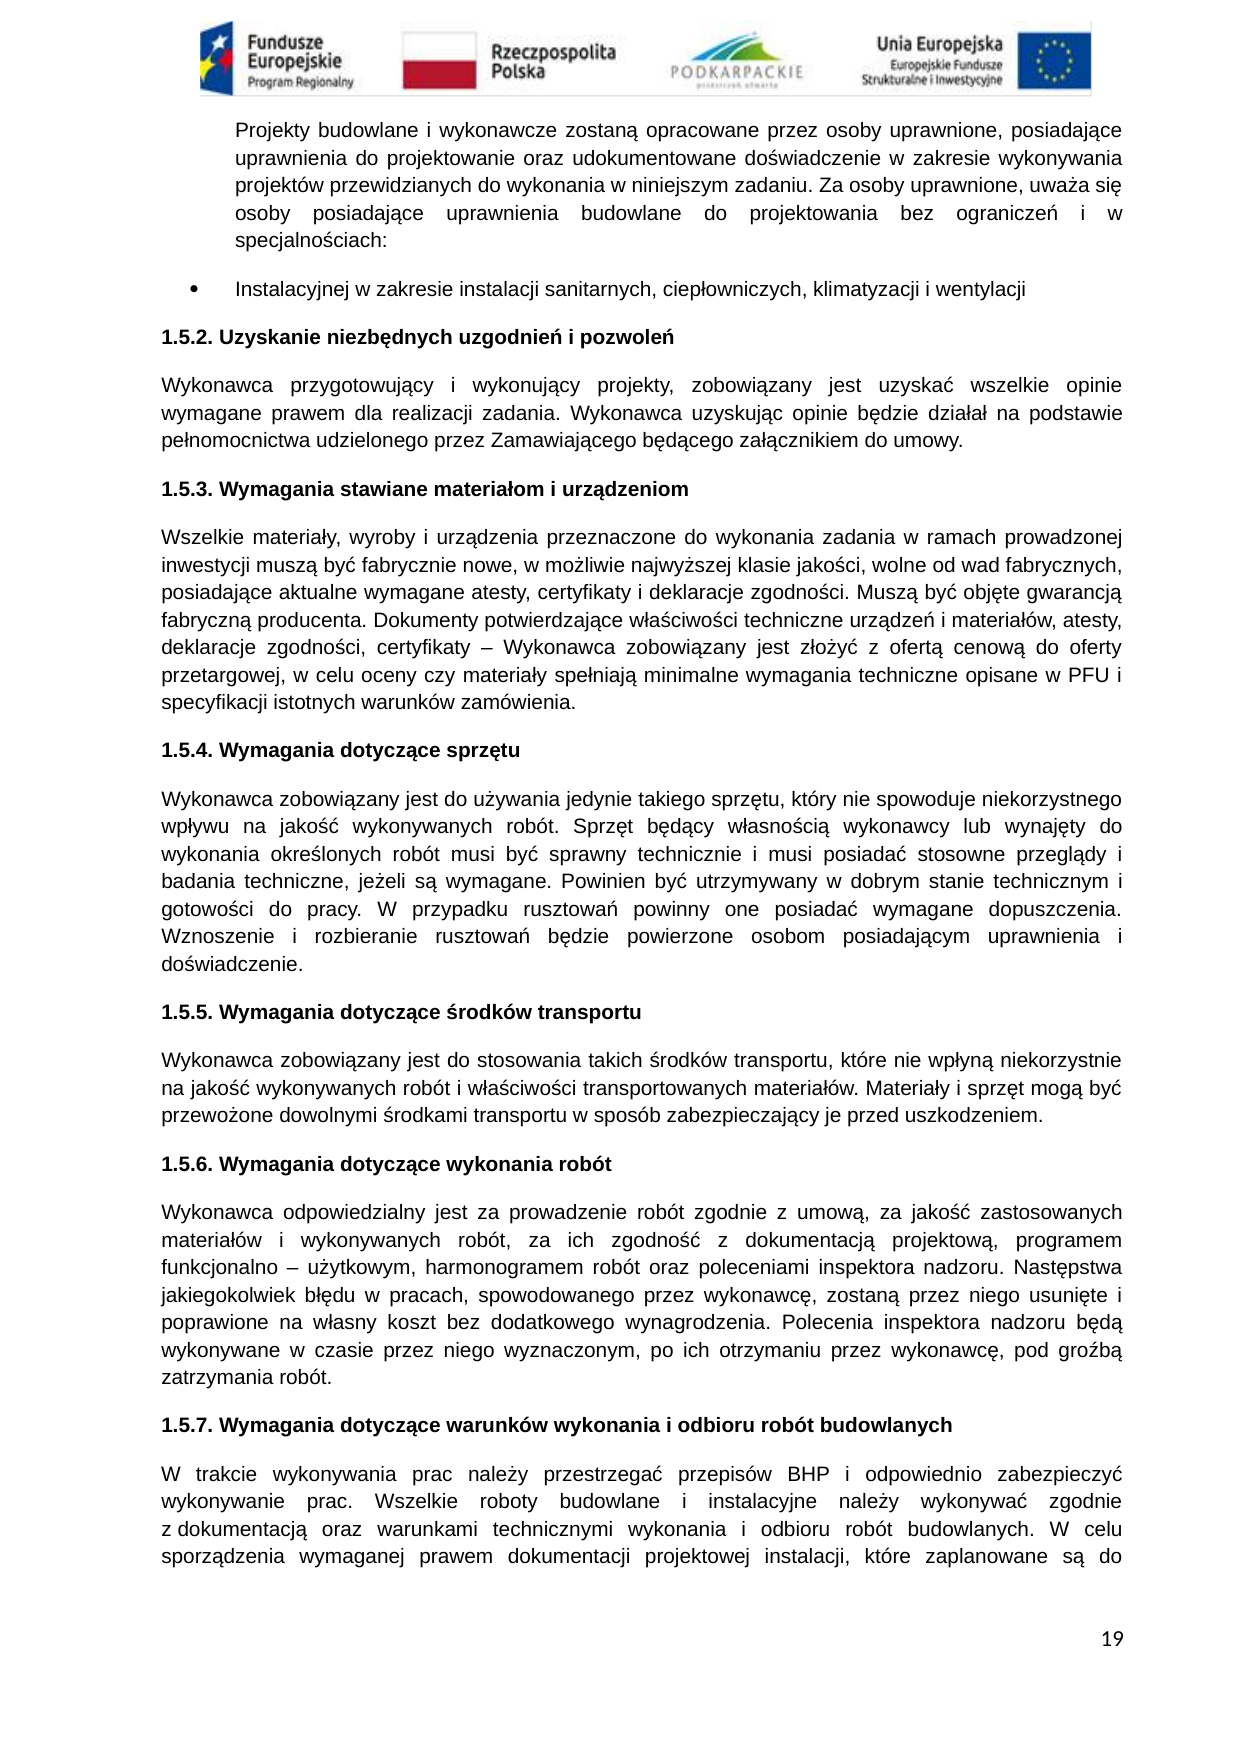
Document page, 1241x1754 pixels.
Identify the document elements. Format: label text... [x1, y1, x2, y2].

text 1.5.6. Wymagania dotyczące wykonania robót [161, 1152, 1123, 1176]
text 1.5.2. Uzyskanie niezbędnych uzgodnień i pozwoleń [161, 325, 1123, 349]
list Wykonawca przygotowujący i wykonujący projekty, zobowiązany jest uzyskać wszelkie opinie wymagane prawem dla realizacji zadania. Wykonawca uzyskując opinie będzie działał na podstawie pełnomocnictwa udzielonego przez Zamawiającego będącego załącznikiem do umowy. [161, 373, 1123, 452]
text Wszelkie materiały, wyroby i urządzenia przeznaczone do wykonania zadania w ramach prowadzonej inwestycji muszą być fabrycznie nowe, w możliwie najwyższej klasie jakości, wolne od wad fabrycznych, posiadające aktualne wymagane atesty, certyfikaty i deklaracje zgodności. Muszą być objęte gwarancją fabryczną producenta. Dokumenty potwierdzające właściwości techniczne urządzeń i materiałów, atesty, deklaracje zgodności, certyfikaty – Wykonawca zobowiązany jest złożyć z ofertą cenową do oferty przetargowej, w celu oceny czy materiały spełniają minimalne wymagania techniczne opisane w PFU i specyfikacji istotnych warunków zamówienia. [161, 525, 1123, 714]
text 1.5.7. Wymagania dotyczące warunków wykonania i odbioru robót budowlanych [161, 1413, 1123, 1437]
text Wykonawca zobowiązany jest do używania jedynie takiego sprzętu, który nie spowoduje niekorzystnego wpływu na jakość wykonywanych robót. Sprzęt będący własnością wykonawcy lub wynajęty do wykonania określonych robót musi być sprawny technicznie i musi posiadać stosowne przeglądy i badania techniczne, jeżeli są wymagane. Powinien być utrzymywany w dobrym stanie technicznym i gotowości do pracy. W przypadku rusztowań powinny one posiadać wymagane dopuszczenia. Wznoszenie i rozbieranie rusztowań będzie powierzone osobom posiadającym uprawnienia i doświadczenie. [161, 787, 1123, 976]
list Wykonawca odpowiedzialny jest za prowadzenie robót zgodnie z umową, za jakość zastosowanych materiałów i wykonywanych robót, za ich zgodność z dokumentacją projektową, programem funkcjonalno – użytkowym, harmonogramem robót oraz poleceniami inspektora nadzoru. Następstwa jakiegokolwiek błędu w pracach, spowodowanego przez wykonawcę, zostaną przez niego usunięte i poprawione na własny koszt bez dodatkowego wynagrodzenia. Polecenia inspektora nadzoru będą wykonywane w czasie przez niego wyznaczonym, po ich otrzymaniu przez wykonawcę, pod groźbą zatrzymania robót. [161, 1200, 1123, 1389]
text Wykonawca zobowiązany jest do stosowania takich środków transportu, które nie wpłyną niekorzystnie na jakość wykonywanych robót i właściwości transportowanych materiałów. Materiały i sprzęt mogą być przewożone dowolnymi środkami transportu w sposób zabezpieczający je przed uszkodzeniem. [161, 1048, 1123, 1127]
list Instalacyjnej w zakresie instalacji sanitarnych, ciepłowniczych, klimatyzacji i wentylacji [190, 277, 1123, 301]
text 1.5.3. Wymagania stawiane materiałom i urządzeniom [161, 477, 1123, 501]
picture [200, 21, 1093, 98]
text Projekty budowlane i wykonawcze zostaną opracowane przez osoby uprawnione, posiadające uprawnienia do projektowanie oraz udokumentowane doświadczenie w zakresie wykonywania projektów przewidzianych do wykonania w niniejszym zadaniu. Za osoby uprawnione, uważa się osoby posiadające uprawnienia budowlane do projektowania bez ograniczeń i w specjalnościach: [235, 118, 1123, 252]
text 1.5.4. Wymagania dotyczące sprzętu [161, 738, 1123, 762]
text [161, 1462, 1123, 1568]
text 1.5.5. Wymagania dotyczące środków transportu [161, 1000, 1123, 1024]
